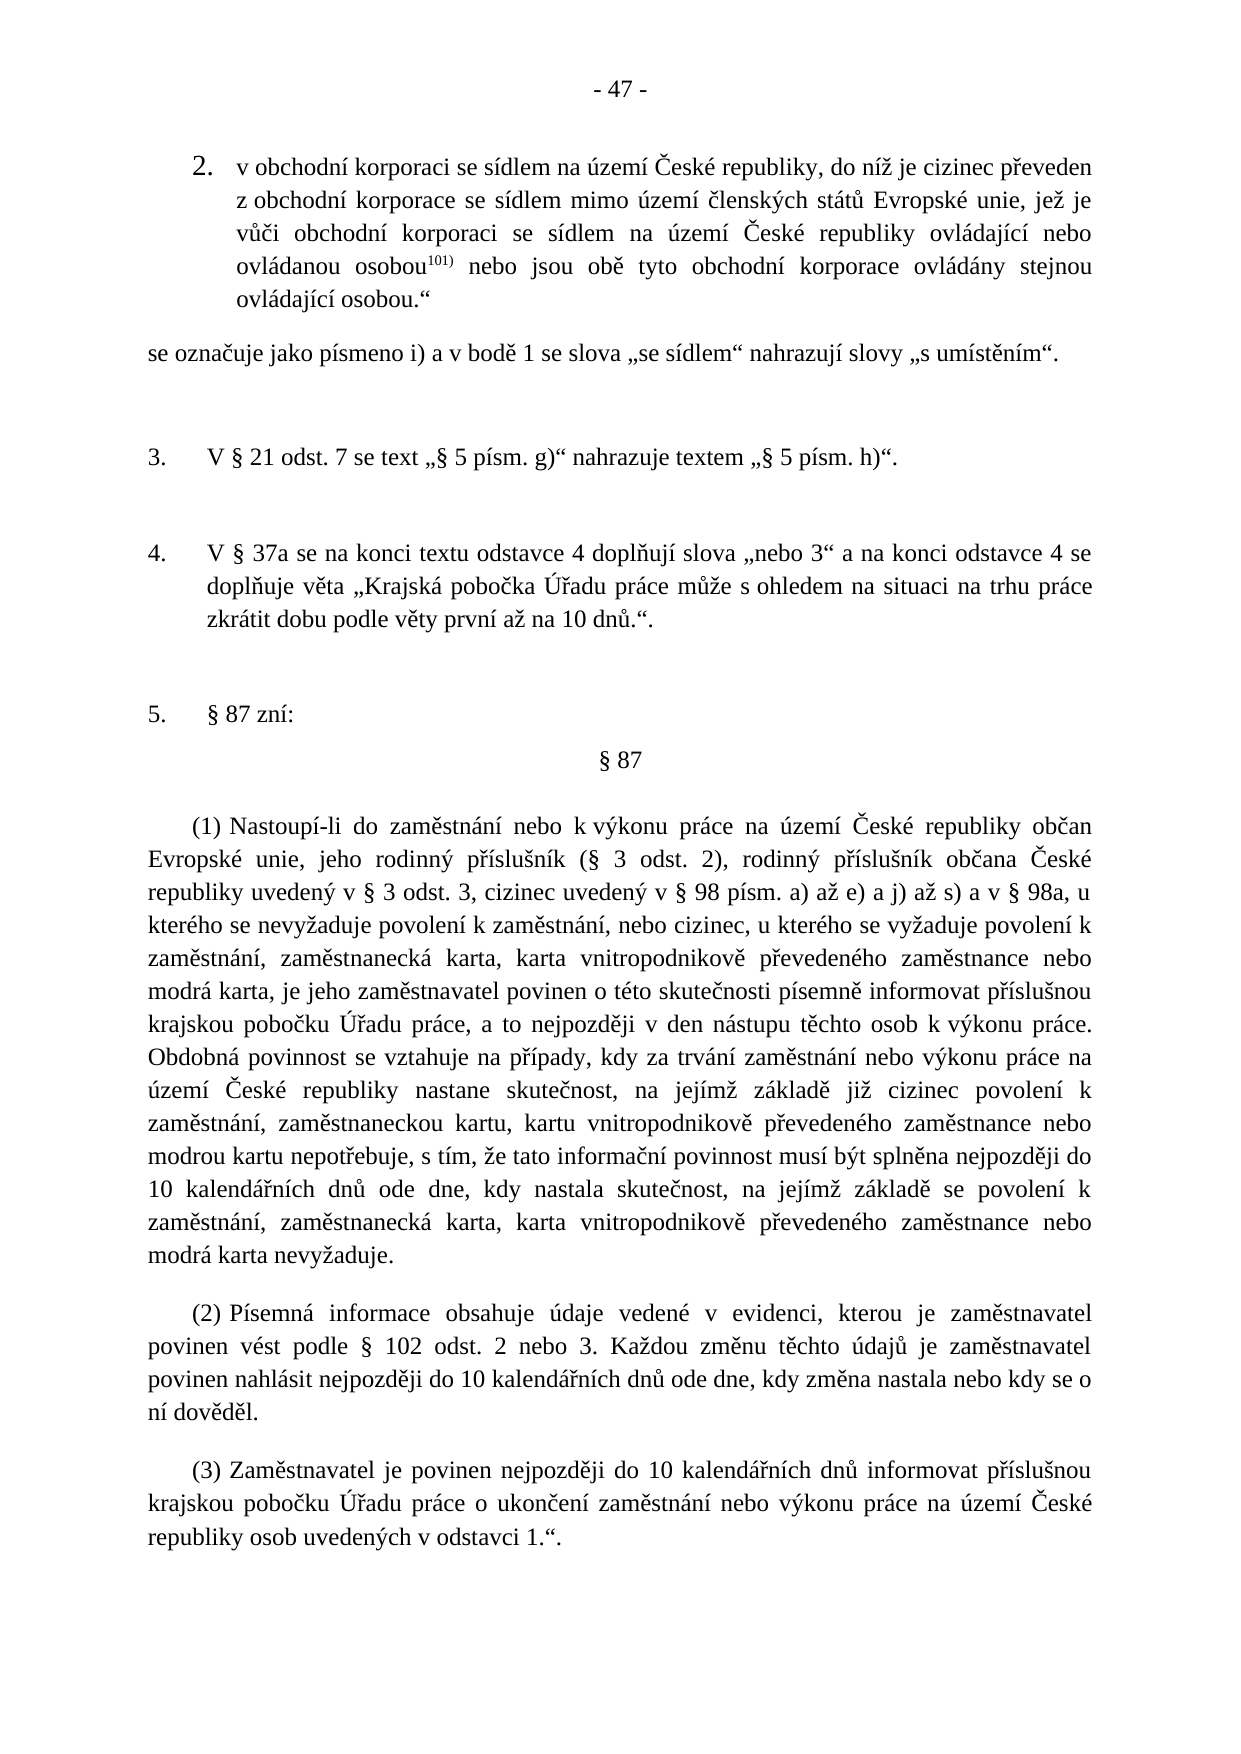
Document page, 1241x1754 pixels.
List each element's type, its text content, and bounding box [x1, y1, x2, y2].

list Nastoupí-li do zaměstnání nebo k výkonu práce na území České republiky občan Evropské unie, jeho rodinný příslušník (§ 3 odst. 2), rodinný příslušník občana České republiky uvedený v § 3 odst. 3, cizinec uvedený v § 98 písm. a) až e) a j) až s) a v § 98a, u kterého se nevyžaduje povolení k zaměstnání, nebo cizinec, u kterého se vyžaduje povolení k zaměstnání, zaměstnanecká karta, karta vnitropodnikově převedeného zaměstnance nebo modrá karta, je jeho zaměstnavatel povinen o této skutečnosti písemně informovat příslušnou krajskou pobočku Úřadu práce, a to nejpozději v den nástupu těchto osob k výkonu práce. Obdobná povinnost se vztahuje na případy, kdy za trvání zaměstnání nebo výkonu práce na území České republiky nastane skutečnost, na jejímž základě již cizinec povolení k zaměstnání, zaměstnaneckou kartu, kartu vnitropodnikově převedeného zaměstnance nebo modrou kartu nepotřebuje, s tím, že tato informační povinnost musí být splněna nejpozději do 10 kalendářních dnů ode dne, kdy nastala skutečnost, na jejímž základě se povolení k zaměstnání, zaměstnanecká karta, karta vnitropodnikově převedeného zaměstnance nebo modrá karta nevyžaduje. [148, 811, 1093, 1269]
text Písemná informace obsahuje údaje vedené v evidenci, kterou je zaměstnavatel povinen vést podle § 102 odst. 2 nebo 3. Každou změnu těchto údajů je zaměstnavatel povinen nahlásit nejpozději do 10 kalendářních dnů ode dne, kdy změna nastala nebo kdy se o ní dověděl. [148, 1298, 1093, 1426]
text § 87 zní: [148, 699, 1093, 728]
text v obchodní korporaci se sídlem na území České republiky, do níž je cizinec převeden z obchodní korporace se sídlem mimo území členských států Evropské unie, jež je vůči obchodní korporaci se sídlem na území České republiky ovládající nebo ovládanou osobou101) nebo jsou obě tyto obchodní korporace ovládány stejnou ovládající osobou.“ [192, 148, 1093, 313]
list se označuje jako písmeno i) a v bodě 1 se slova „se sídlem“ nahrazují slovy „s umístěním“. [148, 338, 1093, 367]
text V § 37a se na konci textu odstavce 4 doplňují slova „nebo 3“ a na konci odstavce 4 se doplňuje věta „Krajská pobočka Úřadu práce může s ohledem na situaci na trhu práce zkrátit dobu podle věty první až na 10 dnů.“. [148, 538, 1093, 632]
text V § 21 odst. 7 se text „§ 5 písm. g)“ nahrazuje textem „§ 5 písm. h)“. [148, 442, 1093, 471]
text § 87 [148, 745, 1093, 773]
text Zaměstnavatel je povinen nejpozději do 10 kalendářních dnů informovat příslušnou krajskou pobočku Úřadu práce o ukončení zaměstnání nebo výkonu práce na území České republiky osob uvedených v odstavci 1.“. [148, 1456, 1093, 1550]
